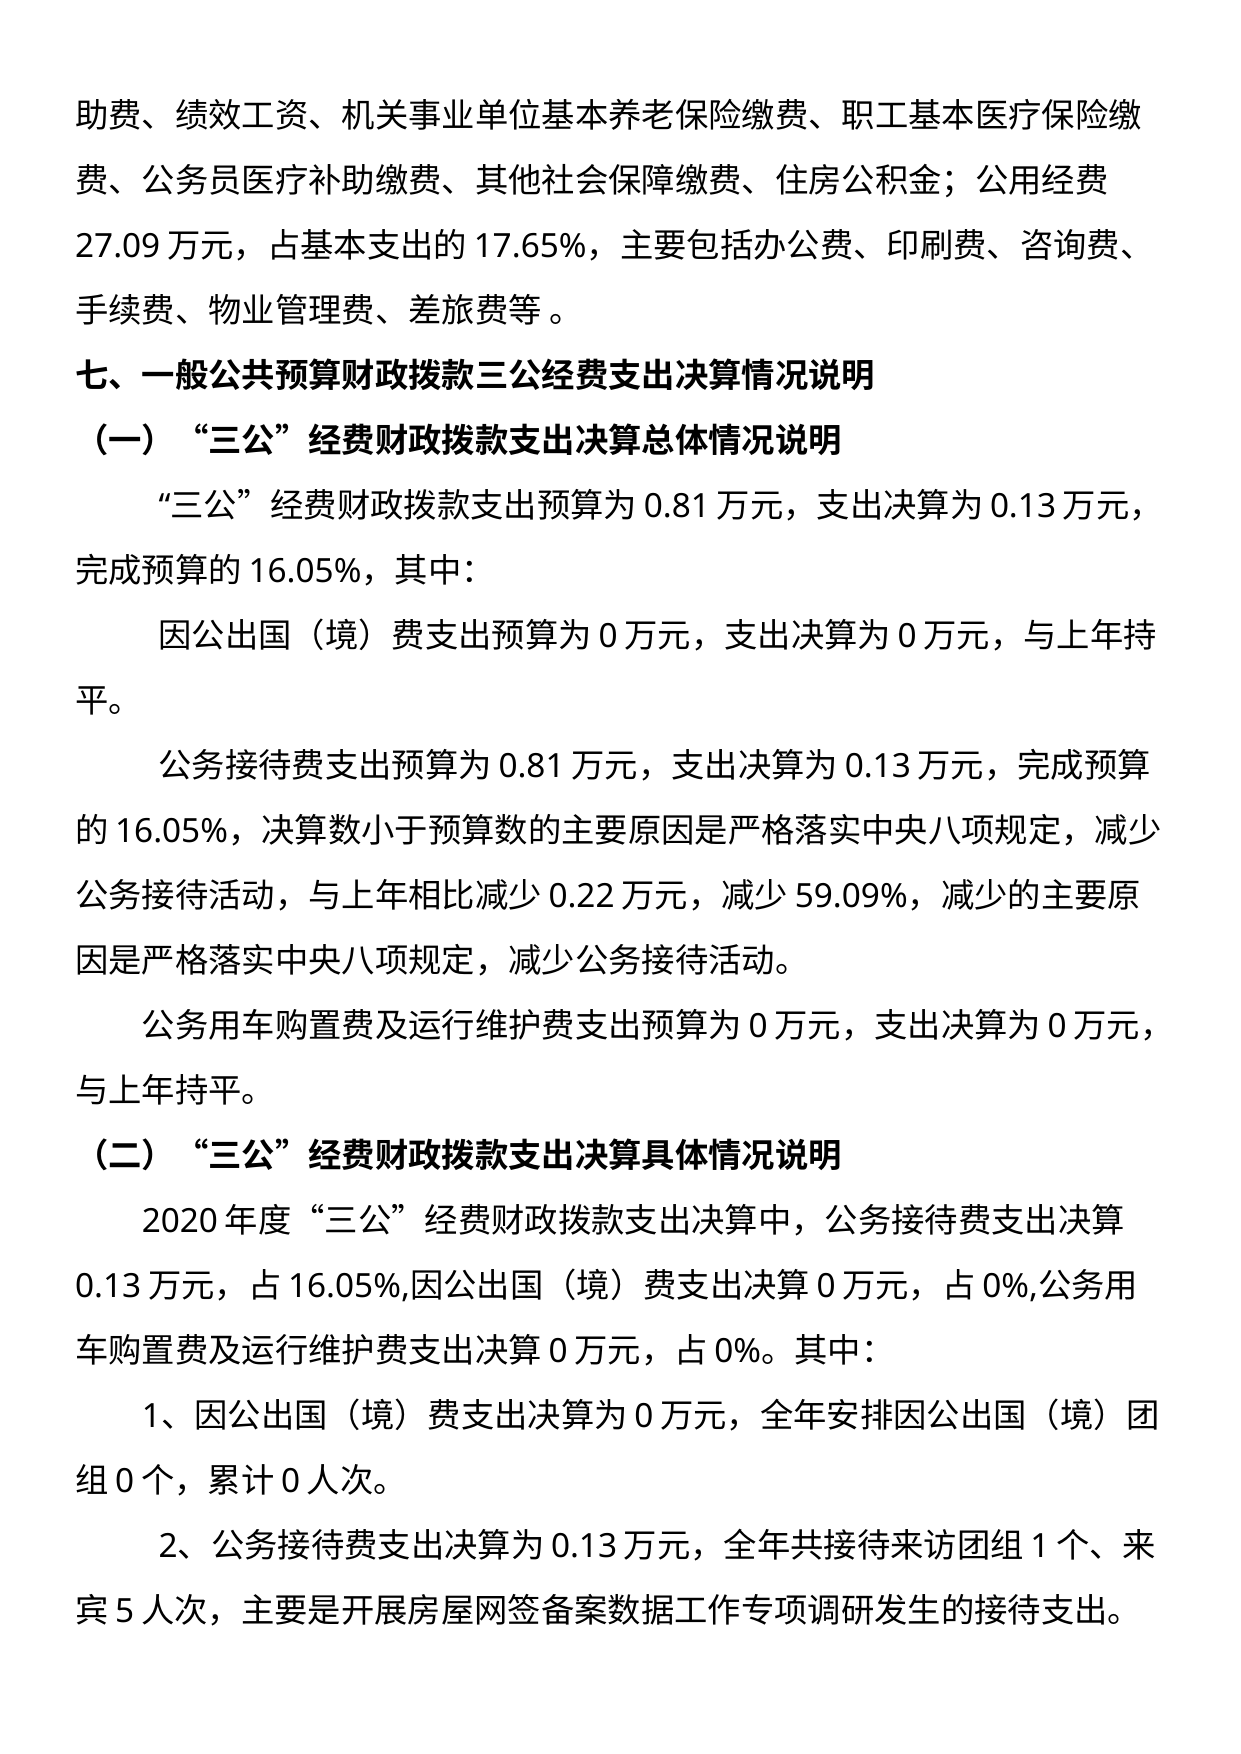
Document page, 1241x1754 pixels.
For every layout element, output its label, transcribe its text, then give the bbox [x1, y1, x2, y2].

text 七、一般公共预算财政拨款三公经费支出决算情况说明 [75, 341, 1165, 406]
text 因公出国（境）费支出预算为0万元，支出决算为0万元，与上年持平。 [75, 601, 1165, 731]
text （一）“三公”经费财政拨款支出决算总体情况说明 [75, 406, 1165, 471]
text “三公”经费财政拨款支出预算为0.81万元，支出决算为0.13万元，完成预算的16.05%，其中： [75, 471, 1165, 601]
text 2020年度“三公”经费财政拨款支出决算中，公务接待费支出决算0.13万元，占16.05%,因公出国（境）费支出决算0万元，占0%,公务用车购置费及运行维护费支出决算0万元，占0%。其中： [75, 1186, 1165, 1381]
text 2、公务接待费支出决算为0.13万元，全年共接待来访团组1个、来宾5人次，主要是开展房屋网签备案数据工作专项调研发生的接待支出。 [75, 1511, 1165, 1641]
text 公务接待费支出预算为0.81万元，支出决算为0.13万元，完成预算的16.05%，决算数小于预算数的主要原因是严格落实中央八项规定，减少公务接待活动，与上年相比减少0.22万元，减少59.09%，减少的主要原因是严格落实中央八项规定，减少公务接待活动。 [75, 731, 1165, 991]
text 1、因公出国（境）费支出决算为0万元，全年安排因公出国（境）团组0个，累计0人次。 [75, 1381, 1165, 1511]
text 公务用车购置费及运行维护费支出预算为0万元，支出决算为0万元，与上年持平。 [75, 991, 1165, 1121]
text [75, 81, 1165, 341]
text （二）“三公”经费财政拨款支出决算具体情况说明 [75, 1121, 1165, 1186]
